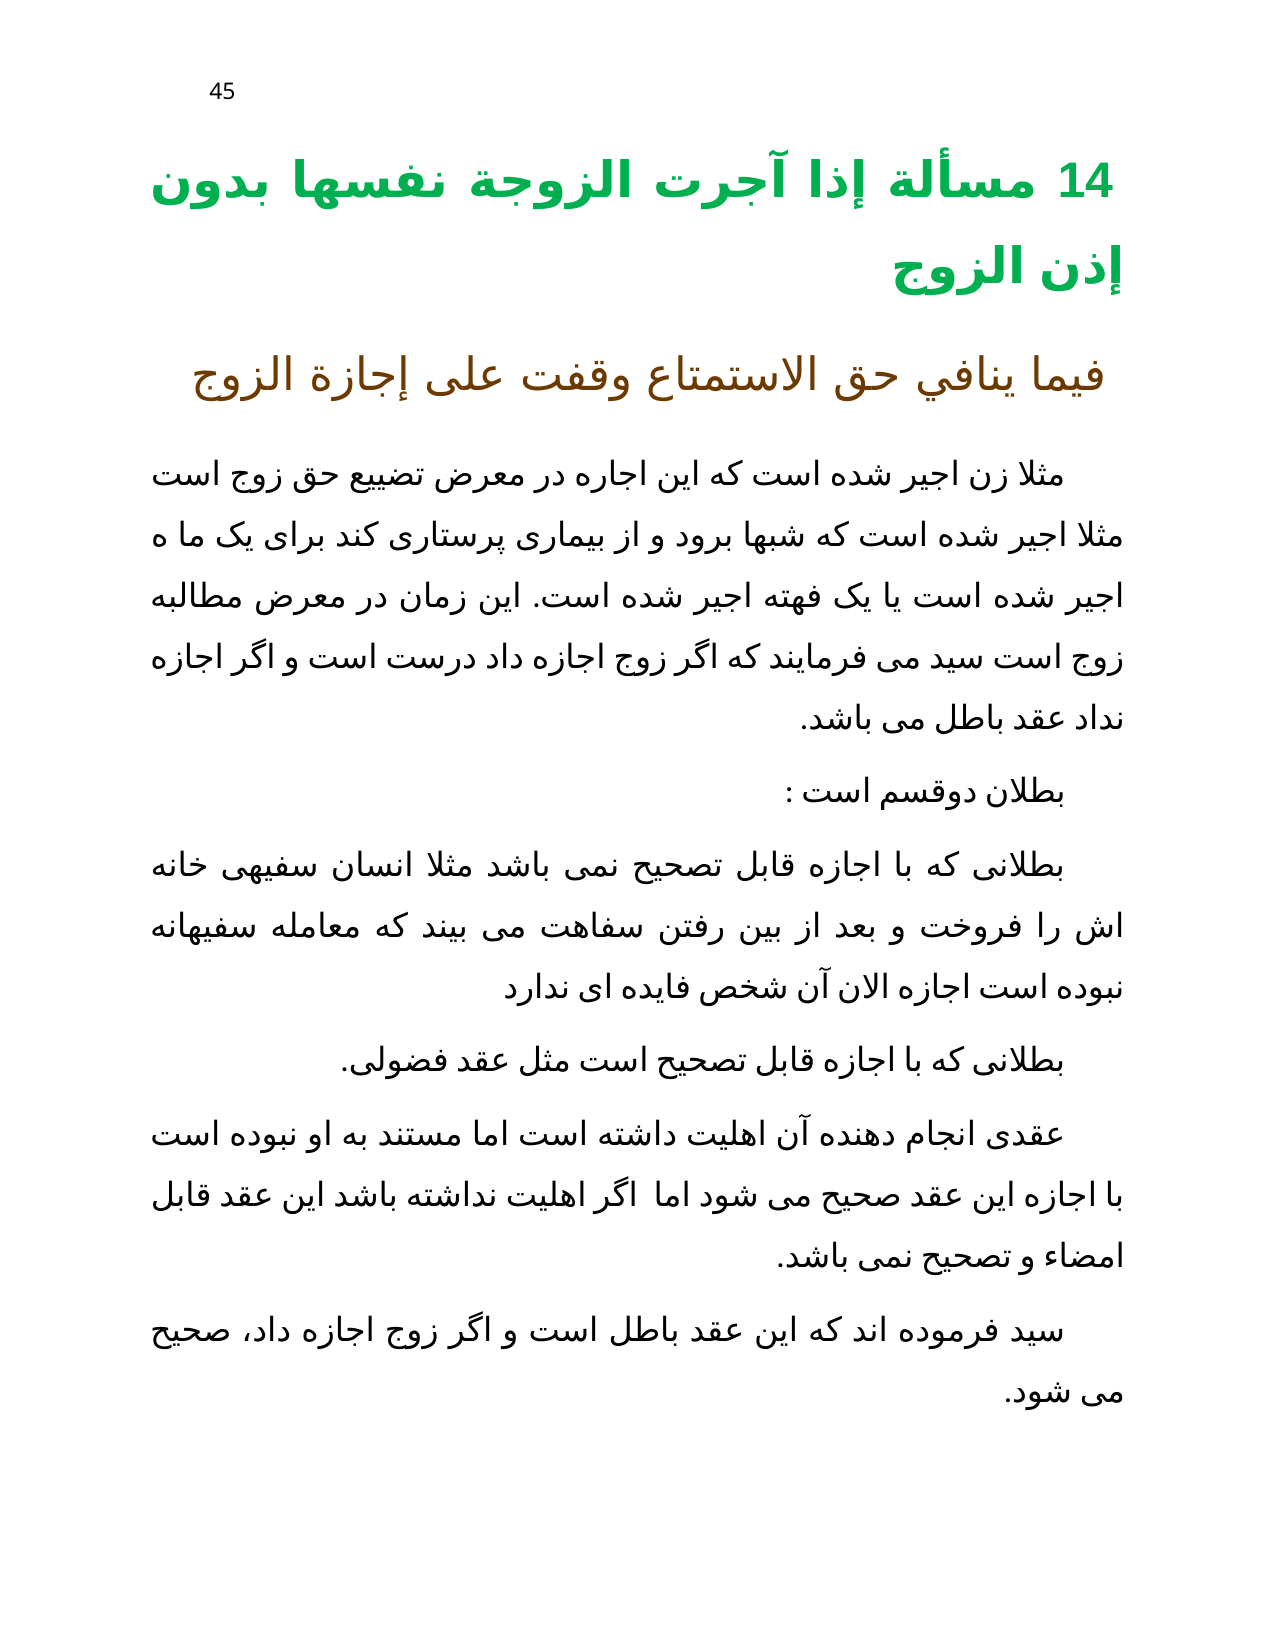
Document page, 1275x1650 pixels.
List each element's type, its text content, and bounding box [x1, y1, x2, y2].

text سید فرموده اند که این عقد باطل است و اگر زوج اجازه داد، صحیح می شود. [150, 1308, 1125, 1410]
text بطلان دوقسم است : [150, 770, 1125, 811]
text مثلا زن اجیر شده است که این اجاره در معرض تضییع حق زوج است مثلا اجیر شده است که شبها برود و از بیماری پرستاری کند برای یک ما ه اجیر شده است یا یک فهته اجیر شده است. این زمان در معرض مطالبه زوج است سید می فرمایند که اگر زوج اجازه داد درست است و اگر اجازه نداد عقد باطل می باشد. [150, 452, 1125, 737]
text بطلانی که با اجازه قابل تصحیح نمی باشد مثلا انسان سفیهی خانه اش را فروخت و بعد از بین رفتن سفاهت می بیند که معامله سفیهانه نبوده است اجازه الان آن شخص فایده ای ندارد [150, 844, 1125, 1007]
text بطلانی که با اجازه قابل تصحیح است مثل عقد فضولی. [150, 1039, 1125, 1080]
text عقدی انجام دهنده آن اهلیت داشته است اما مستند به او نبوده است با اجازه این عقد صحیح می شود اما اگر اهلیت نداشته باشد این عقد قابل امضاء و تصحیح نمی باشد. [150, 1113, 1125, 1276]
text 14 مسألة إذا آجرت الزوجة نفسها بدون إذن الزوج‌ [150, 150, 1125, 294]
text فيما ينافي حق الاستمتاع وقفت على إجازة الزوج [150, 347, 1107, 401]
